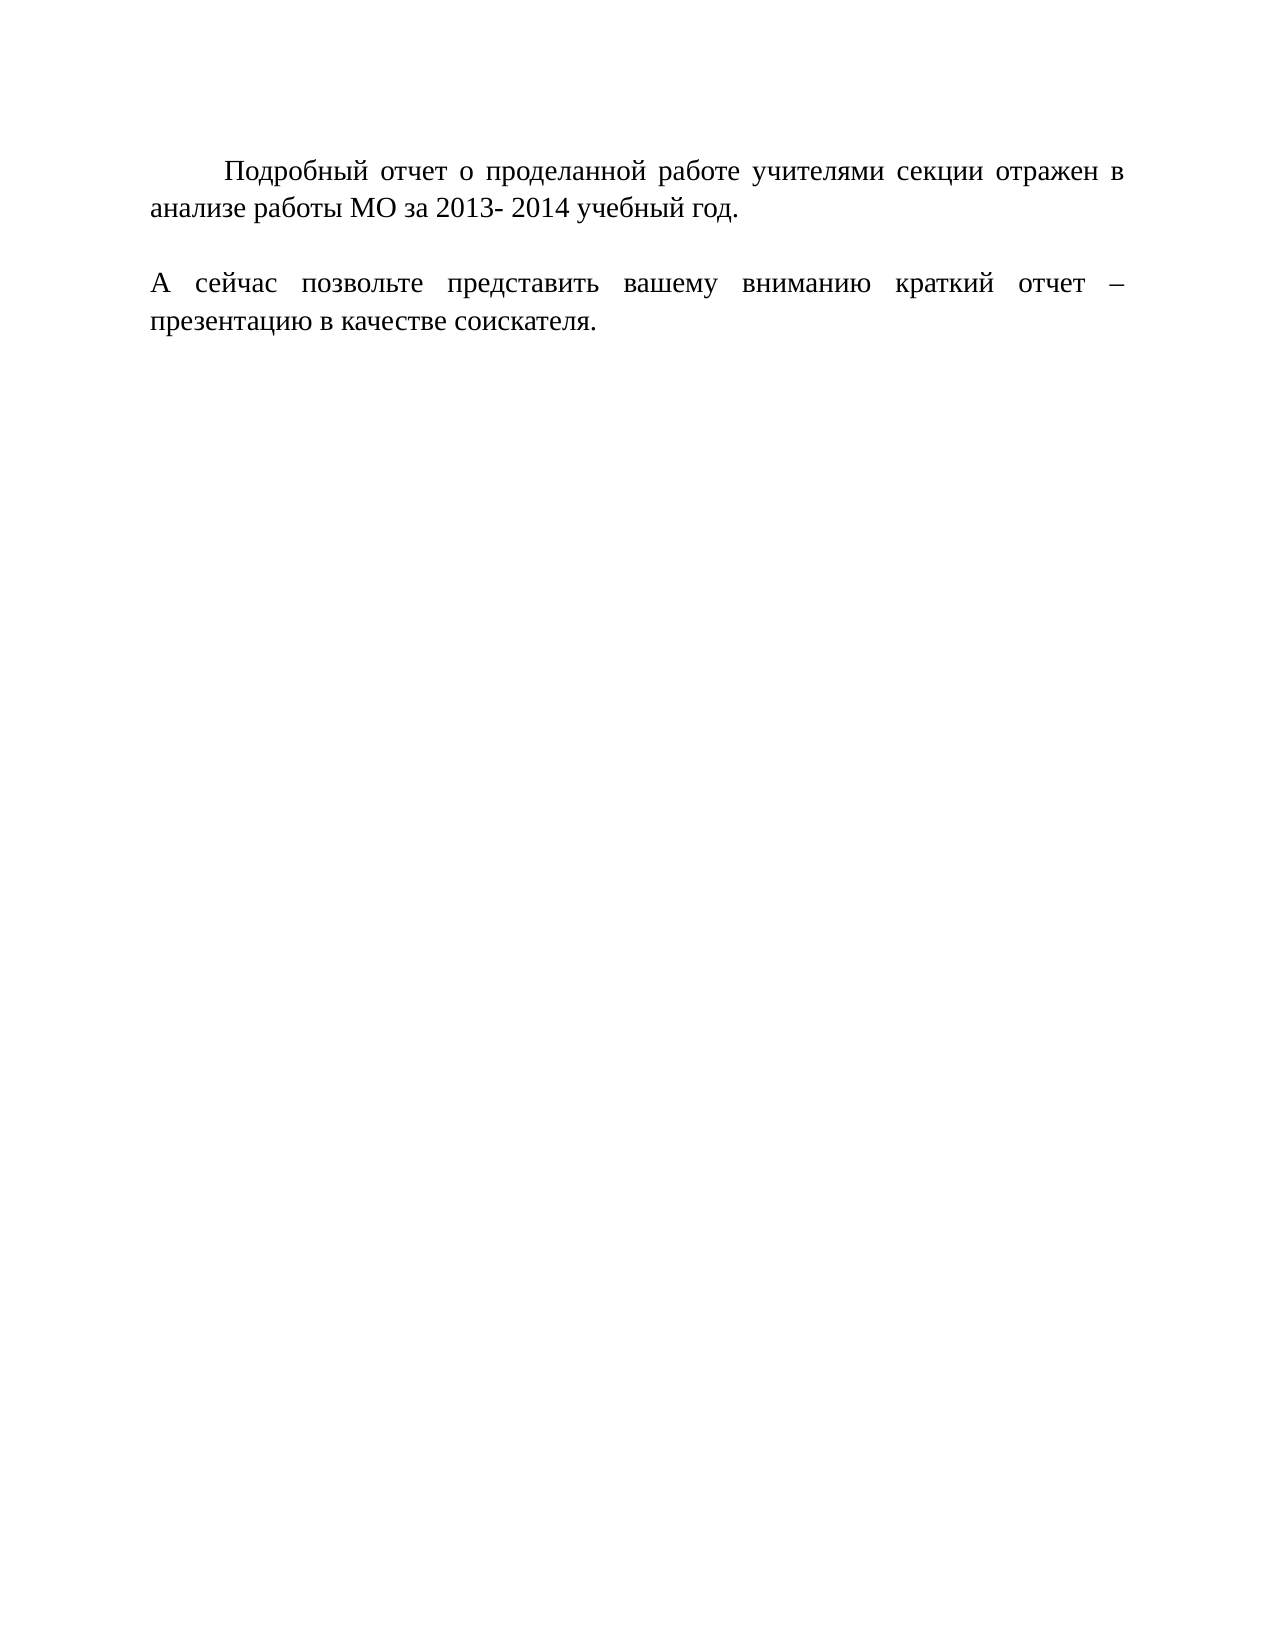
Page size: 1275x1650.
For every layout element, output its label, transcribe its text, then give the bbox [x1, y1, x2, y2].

text А сейчас позвольте представить вашему вниманию краткий отчет – презентацию в качестве соискателя. [150, 262, 1125, 337]
text Подробный отчет о проделанной работе учителями секции отражен в анализе работы МО за 2013- 2014 учебный год. [150, 150, 1125, 225]
